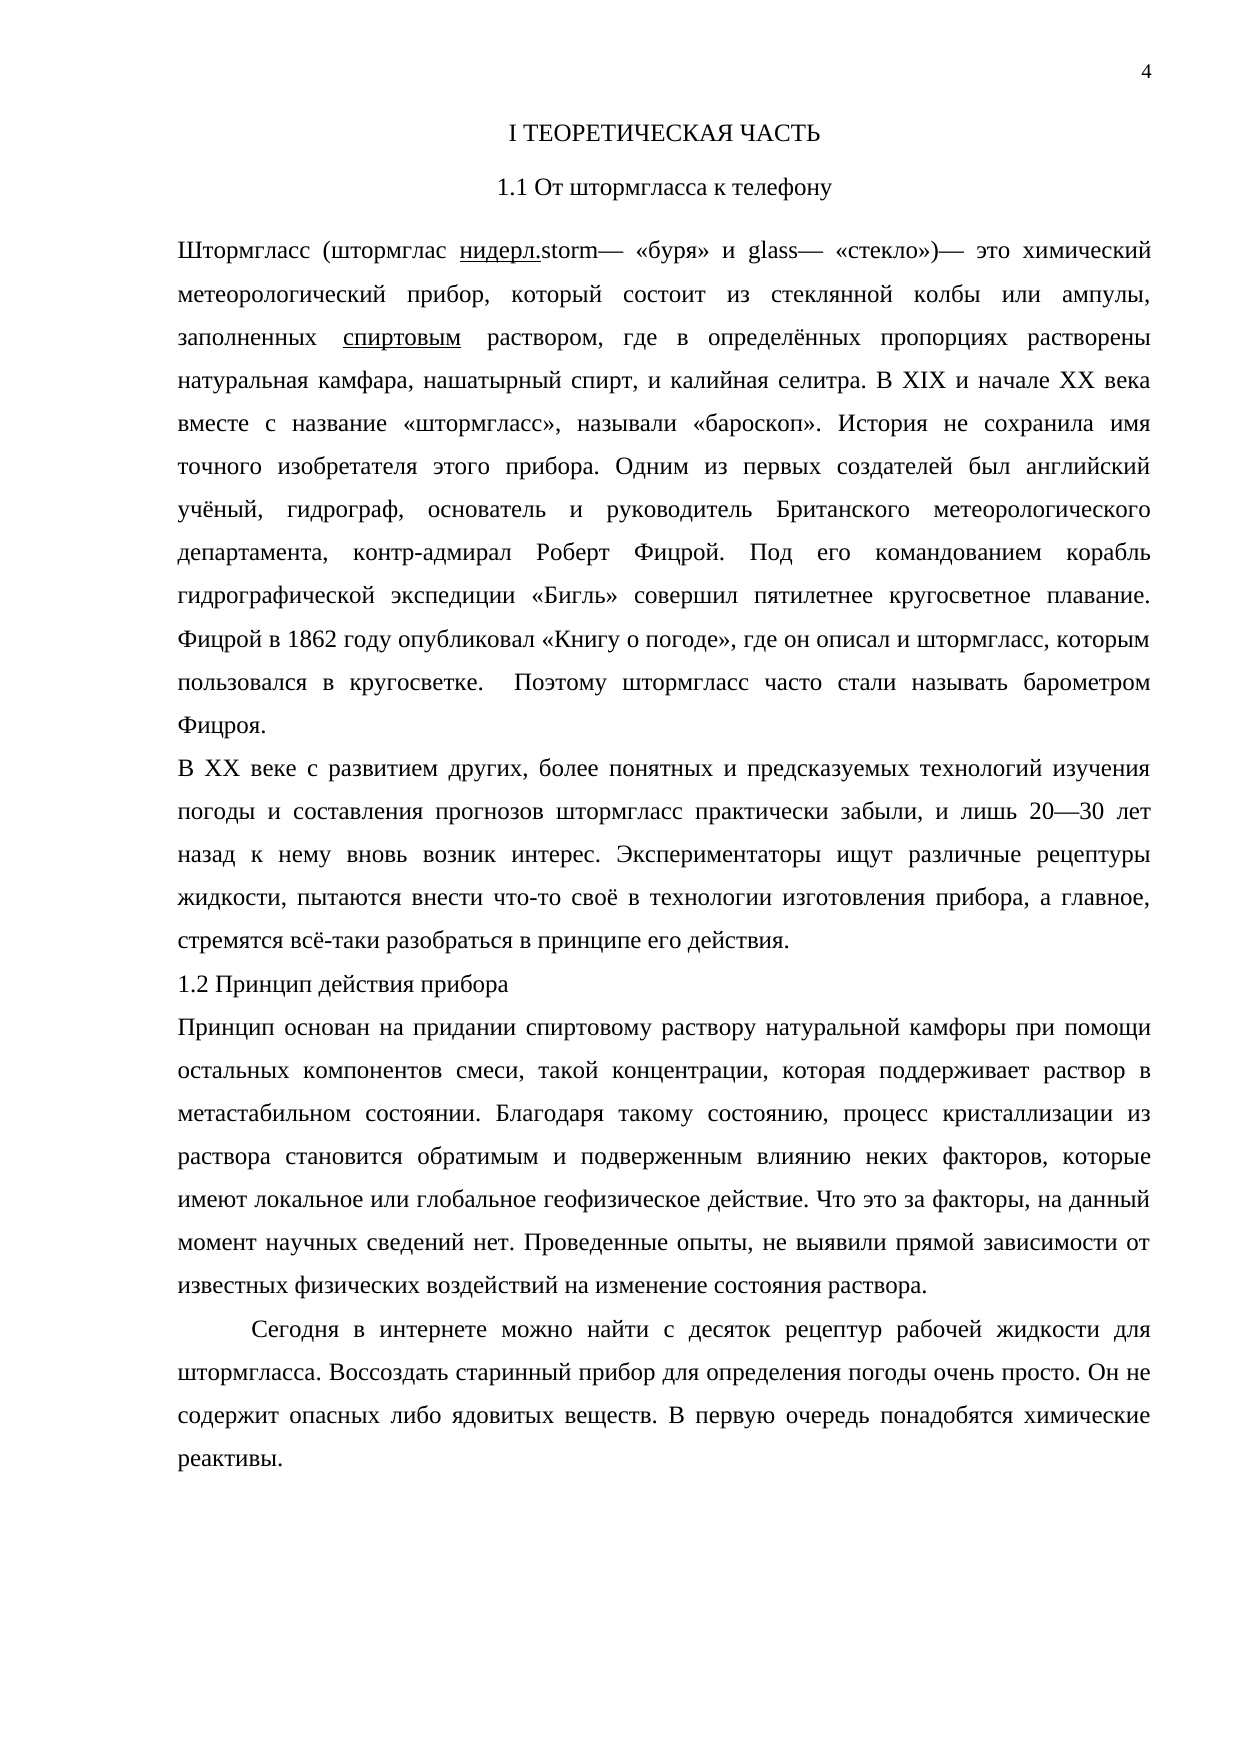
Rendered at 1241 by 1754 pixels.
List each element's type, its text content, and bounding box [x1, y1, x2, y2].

text Принцип основан на придании спиртовому раствору натуральной камфоры при помощи остальных компонентов смеси, такой концентрации, которая поддерживает раствор в метастабильном состоянии. Благодаря такому состоянию, процесс кристаллизации из раствора становится обратимым и подверженным влиянию неких факторов, которые имеют локальное или глобальное геофизическое действие. Что это за факторы, на данный момент научных сведений нет. Проведенные опыты, не выявили прямой зависимости от известных физических воздействий на изменение состояния раствора. [177, 1012, 1152, 1299]
text Сегодня в интернете можно найти с десяток рецептур рабочей жидкости для штормгласса. Воссоздать старинный прибор для определения погоды очень просто. Он не содержит опасных либо ядовитых веществ. В первую очередь понадобятся химические реактивы. [177, 1314, 1152, 1472]
text Штормгласс (штормглас нидерл.storm— «буря» и glass— «стекло»)— это химический метеорологический прибор, который состоит из стеклянной колбы или ампулы, заполненных спиртовым раствором, где в определённых пропорциях растворены натуральная камфара, нашатырный спирт, и калийная селитра. В XIX и начале XX века вместе с название «штормгласс», называли «бароскоп». История не сохранила имя точного изобретателя этого прибора. Одним из первых создателей был английский учёный, гидрограф, основатель и руководитель Британского метеорологического департамента, контр-адмирал Роберт Фицрой. Под его командованием корабль гидрографической экспедиции «Бигль» совершил пятилетнее кругосветное плавание. Фицрой в 1862 году опубликовал «Книгу о погоде», где он описал и штормгласс, которым пользовался в кругосветке. Поэтому штормгласс часто стали называть барометром Фицроя. [177, 236, 1152, 739]
subtitle 1.1 От штормгласса к телефону [177, 172, 1152, 201]
subtitle I ТЕОРЕТИЧЕСКАЯ ЧАСТЬ [177, 118, 1152, 147]
text В ХХ веке с развитием других, более понятных и предсказуемых технологий изучения погоды и составления прогнозов штормгласс практически забыли, и лишь 20—30 лет назад к нему вновь возник интерес. Экспериментаторы ищут различные рецептуры жидкости, пытаются внести что-то своё в технологии изготовления прибора, а главное, стремятся всё-таки разобраться в принципе его действия. [177, 753, 1152, 954]
text 1.2 Принцип действия прибора [177, 969, 1152, 997]
